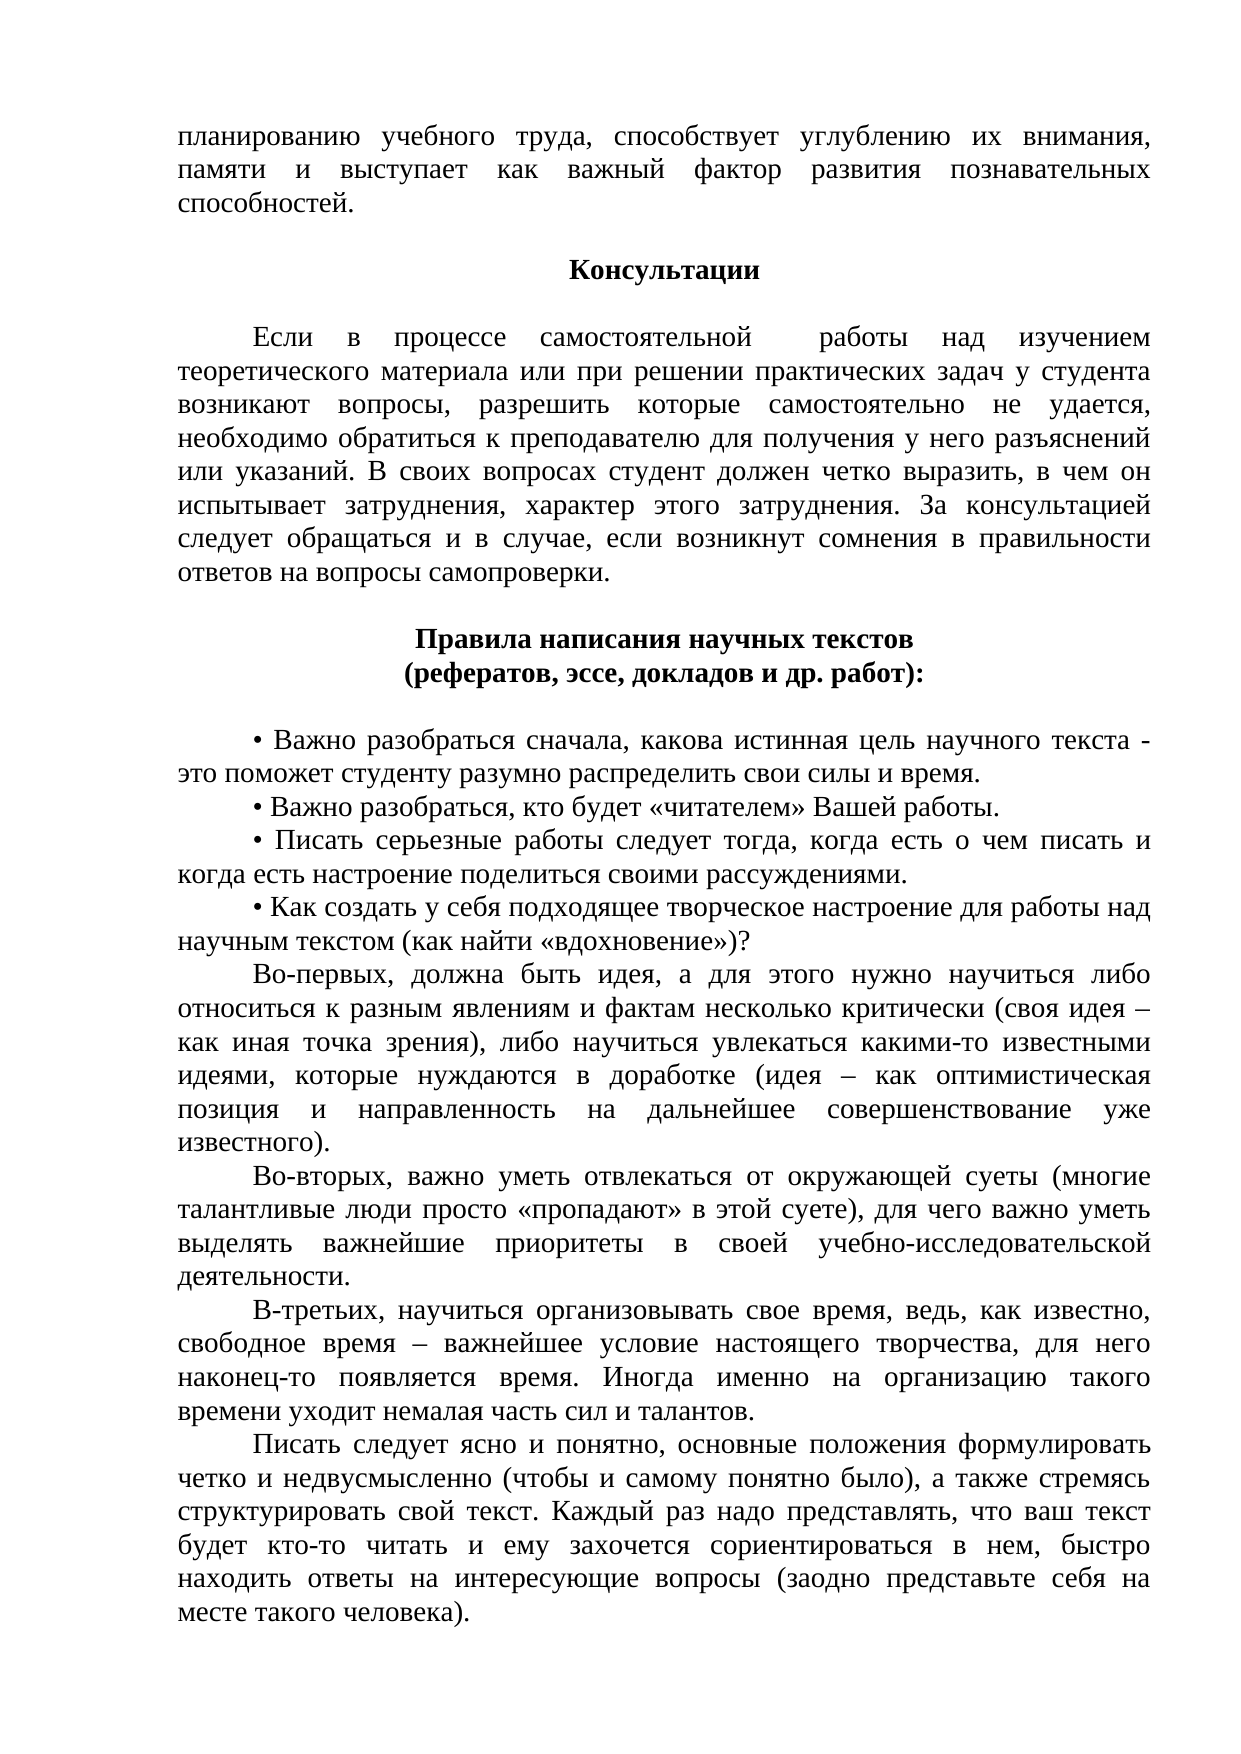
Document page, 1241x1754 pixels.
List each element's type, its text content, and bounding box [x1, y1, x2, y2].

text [177, 118, 1152, 219]
text Правила написания научных текстов [177, 621, 1152, 655]
text Писать следует ясно и понятно, основные положения формулировать четко и недвусмысленно (чтобы и самому понятно было), а также стремясь структурировать свой текст. Каждый раз надо представлять, что ваш текст будет кто-то читать и ему захочется сориентироваться в нем, быстро находить ответы на интересующие вопросы (заодно представьте себя на месте такого человека). [177, 1426, 1152, 1627]
text В-третьих, научиться организовывать свое время, ведь, как известно, свободное время – важнейшее условие настоящего творчества, для него наконец-то появляется время. Иногда именно на организацию такого времени уходит немалая часть сил и талантов. [177, 1292, 1152, 1426]
text Во-вторых, важно уметь отвлекаться от окружающей суеты (многие талантливые люди просто «пропадают» в этой суете), для чего важно уметь выделять важнейшие приоритеты в своей учебно-исследовательской деятельности. [177, 1158, 1152, 1292]
text • Важно разобраться, кто будет «читателем» Вашей работы. [177, 789, 1152, 822]
text Если в процессе самостоятельной работы над изучением теоретического материала или при решении практических задач у студента возникают вопросы, разрешить которые самостоятельно не удается, необходимо обратиться к преподавателю для получения у него разъяснений или указаний. В своих вопросах студент должен четко выразить, в чем он испытывает затруднения, характер этого затруднения. За консультацией следует обращаться и в случае, если возникнут сомнения в правильности ответов на вопросы самопроверки. [177, 319, 1152, 588]
text Во-первых, должна быть идея, а для этого нужно научиться либо относиться к разным явлениям и фактам несколько критически (своя идея – как иная точка зрения), либо научиться увлекаться какими-то известными идеями, которые нуждаются в доработке (идея – как оптимистическая позиция и направленность на дальнейшее совершенствование уже известного). [177, 957, 1152, 1158]
text • Как создать у себя подходящее творческое настроение для работы над научным текстом (как найти «вдохновение»)? [177, 889, 1152, 957]
text Консультации [177, 252, 1152, 286]
text (рефератов, эссе, докладов и др. работ): [177, 655, 1152, 688]
text • Важно разобраться сначала, какова истинная цель научного текста - это поможет студенту разумно распределить свои силы и время. [177, 722, 1152, 789]
text • Писать серьезные работы следует тогда, когда есть о чем писать и когда есть настроение поделиться своими рассуждениями. [177, 822, 1152, 889]
